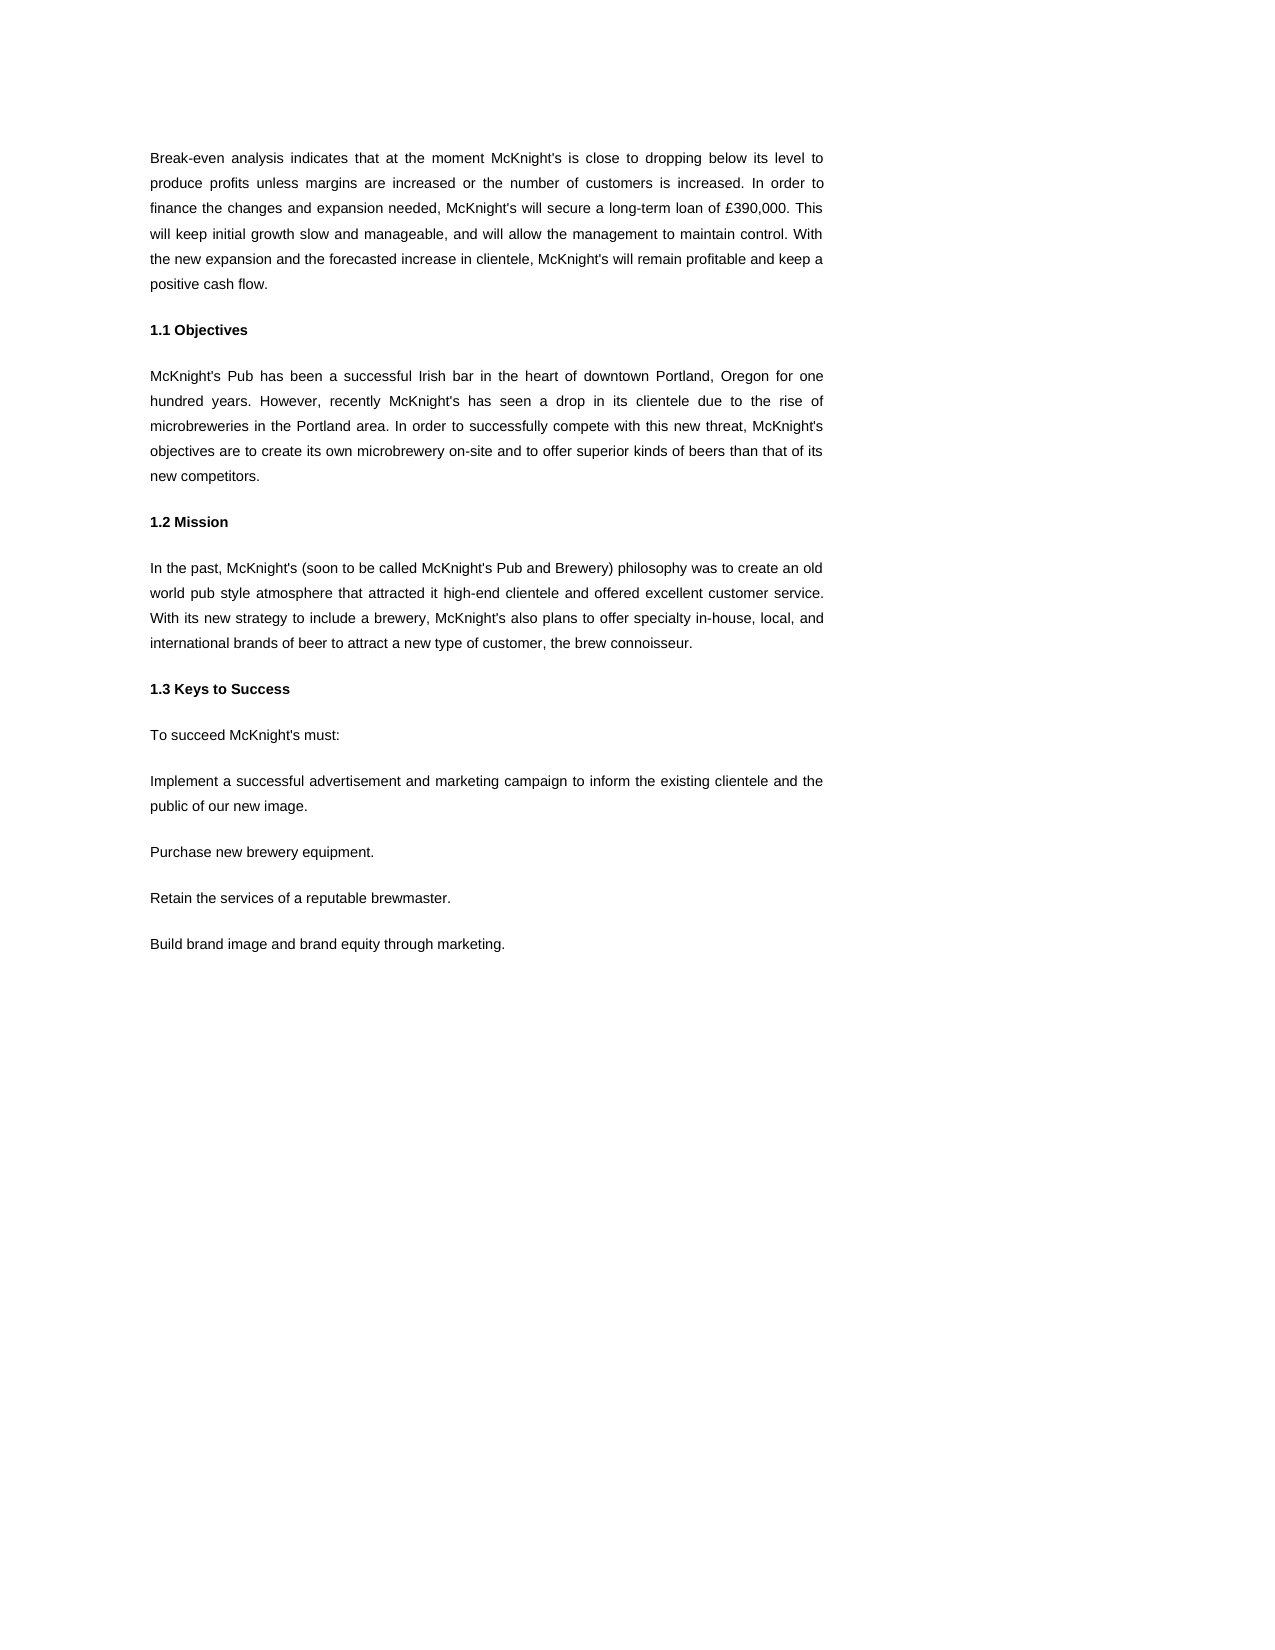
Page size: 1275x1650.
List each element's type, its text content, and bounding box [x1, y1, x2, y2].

text Build brand image and brand equity through marketing. [150, 936, 825, 952]
text 1.2 Mission [150, 514, 825, 531]
text Retain the services of a reputable brewmaster. [150, 890, 825, 907]
text To succeed McKnight's must: [150, 727, 825, 744]
text Purchase new brewery equipment. [150, 844, 825, 861]
text In the past, McKnight's (soon to be called McKnight's Pub and Brewery) philosophy was to create an old world pub style atmosphere that attracted it high-end clientele and offered excellent customer service. With its new strategy to include a brewery, McKnight's also plans to offer specialty in-house, local, and international brands of beer to attract a new type of customer, the brew connoisseur. [150, 560, 825, 652]
text 1.3 Keys to Success [150, 681, 825, 698]
text Break-even analysis indicates that at the moment McKnight's is close to dropping below its level to produce profits unless margins are increased or the number of customers is increased. In order to finance the changes and expansion needed, McKnight's will secure a long-term loan of £390,000. This will keep initial growth slow and manageable, and will allow the management to maintain control. With the new expansion and the forecasted increase in clientele, McKnight's will remain profitable and keep a positive cash flow. [150, 150, 825, 292]
text 1.1 Objectives [150, 321, 825, 338]
text McKnight's Pub has been a successful Irish bar in the heart of downtown Portland, Oregon for one hundred years. However, recently McKnight's has seen a drop in its clientele due to the rise of microbreweries in the Portland area. In order to successfully compete with this new threat, McKnight's objectives are to create its own microbrewery on-site and to offer superior kinds of beers than that of its new competitors. [150, 367, 825, 484]
text Implement a successful advertisement and marketing campaign to inform the existing clientele and the public of our new image. [150, 773, 825, 815]
